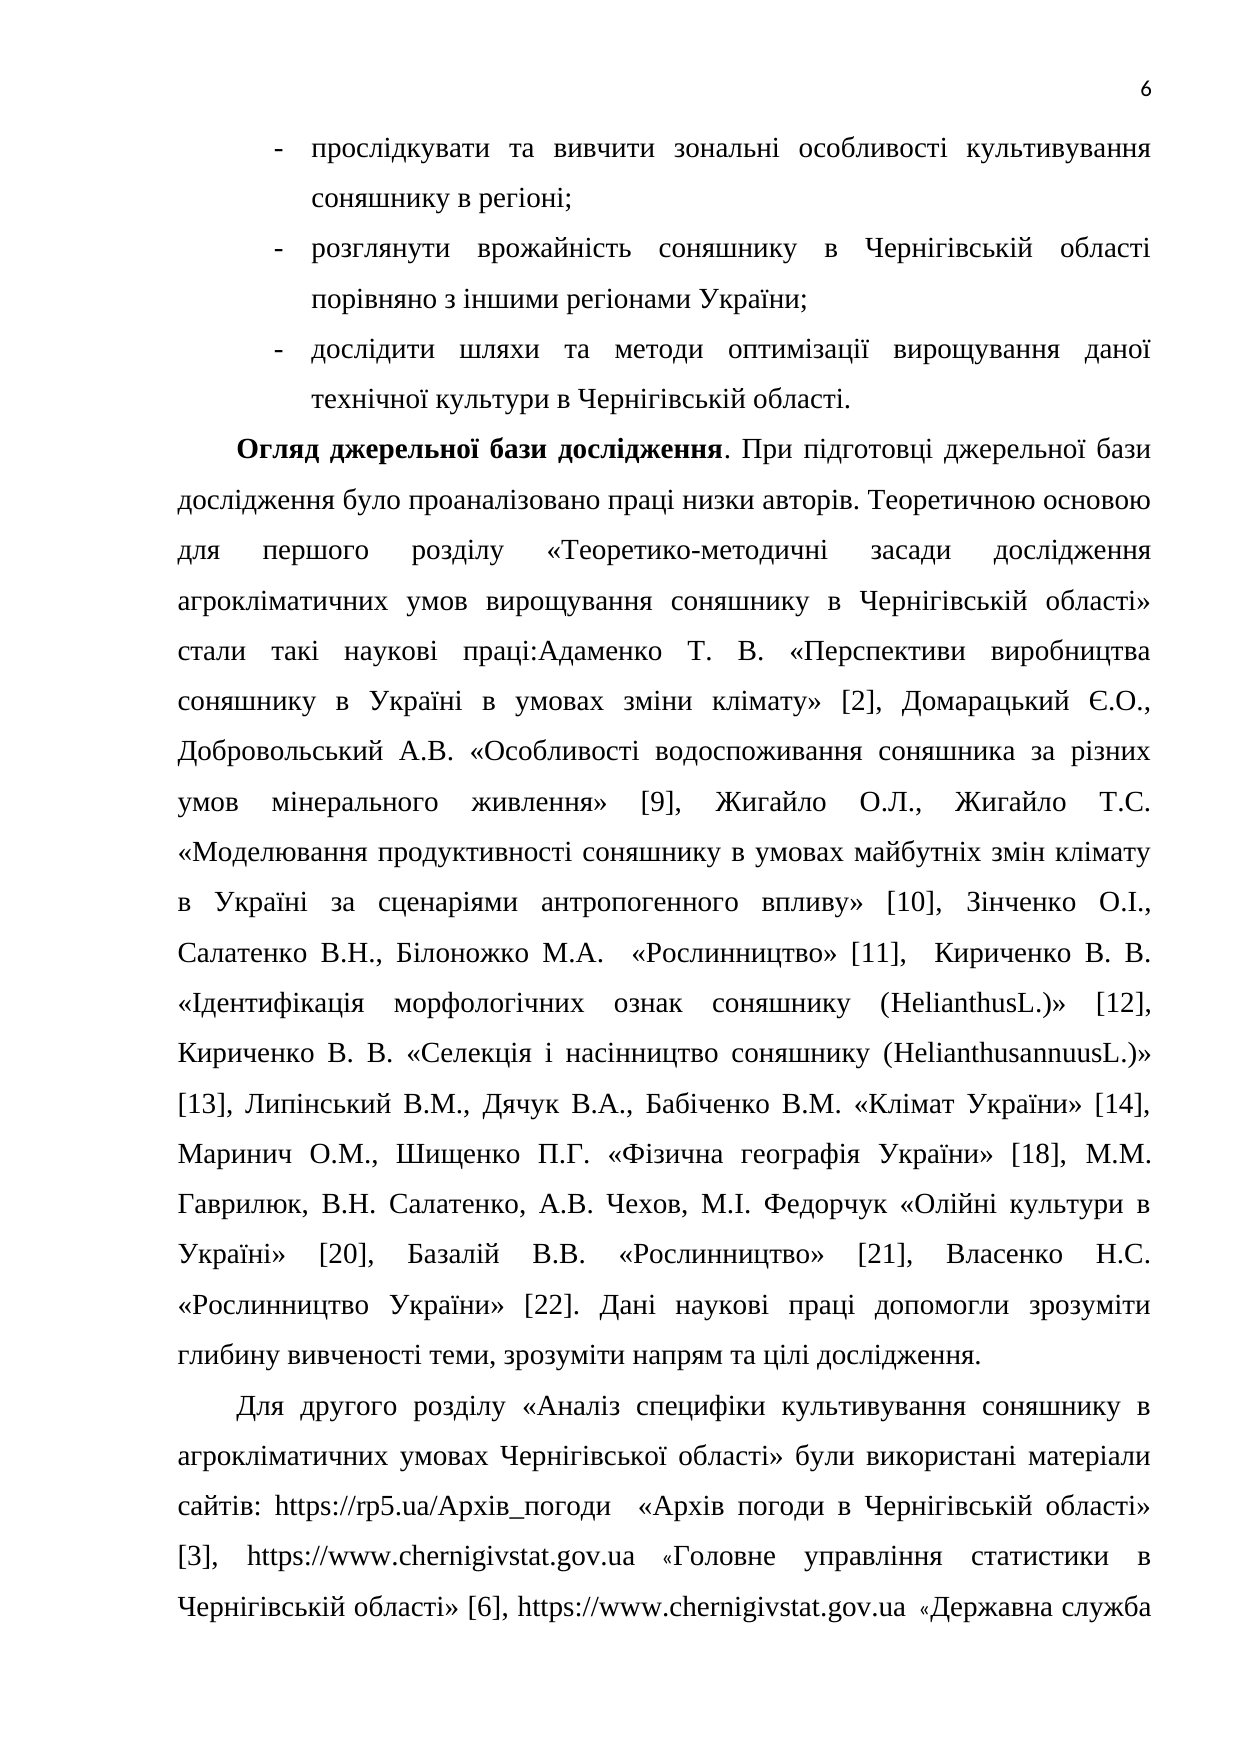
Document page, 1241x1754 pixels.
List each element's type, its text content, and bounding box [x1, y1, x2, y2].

list розглянути врожайність соняшнику в Чернігівській області порівняно з іншими регіонами України; [274, 230, 1152, 314]
list прослідкувати та вивчити зональні особливості культивування соняшнику в регіоні; [274, 130, 1152, 214]
list дослідити шляхи та методи оптимізації вирощування даної технічної культури в Чернігівській області. [274, 331, 1152, 415]
text Огляд джерельної бази дослідження. При підготовці джерельної бази дослідження було проаналізовано праці низки авторів. Теоретичною основою для першого розділу «Теоретико-методичні засади дослідження агрокліматичних умов вирощування соняшнику в Чернігівській області» стали такі наукові праці:Адаменко Т. В. «Перспективи виробництва соняшнику в Україні в умовах зміни клімату» [2], Домарацький Є.О., Добровольський А.В. «Особливості водоспоживання соняшника за різних умов мінерального живлення» [9], Жигайло О.Л., Жигайло Т.С. «Моделювання продуктивності соняшнику в умовах майбутніх змін клімату в Україні за сценаріями антропогенного впливу» [10], Зінченко О.І., Салатенко В.Н., Білоножко М.А. «Рослинництво» [11], Кириченко В. В. «Ідентифікація морфологічних ознак соняшнику (HelianthusL.)» [12], Кириченко В. В. «Селекція і насінництво соняшнику (HelianthusannuusL.)» [13], Липінський В.М., Дячук В.А., Бабіченко В.М. «Клімат України» [14], Маринич О.М., Шищенко П.Г. «Фізична географія України» [18], М.М. Гаврилюк, В.Н. Салатенко, А.В. Чехов, М.І. Федорчук «Олійні культури в Україні» [20], Базалій В.В. «Рослинництво» [21], Власенко Н.С. «Рослинництво України» [22]. Дані наукові праці допомогли зрозуміти глибину вивченості теми, зрозуміти напрям та цілі дослідження. [177, 432, 1152, 1371]
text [177, 1388, 1152, 1622]
